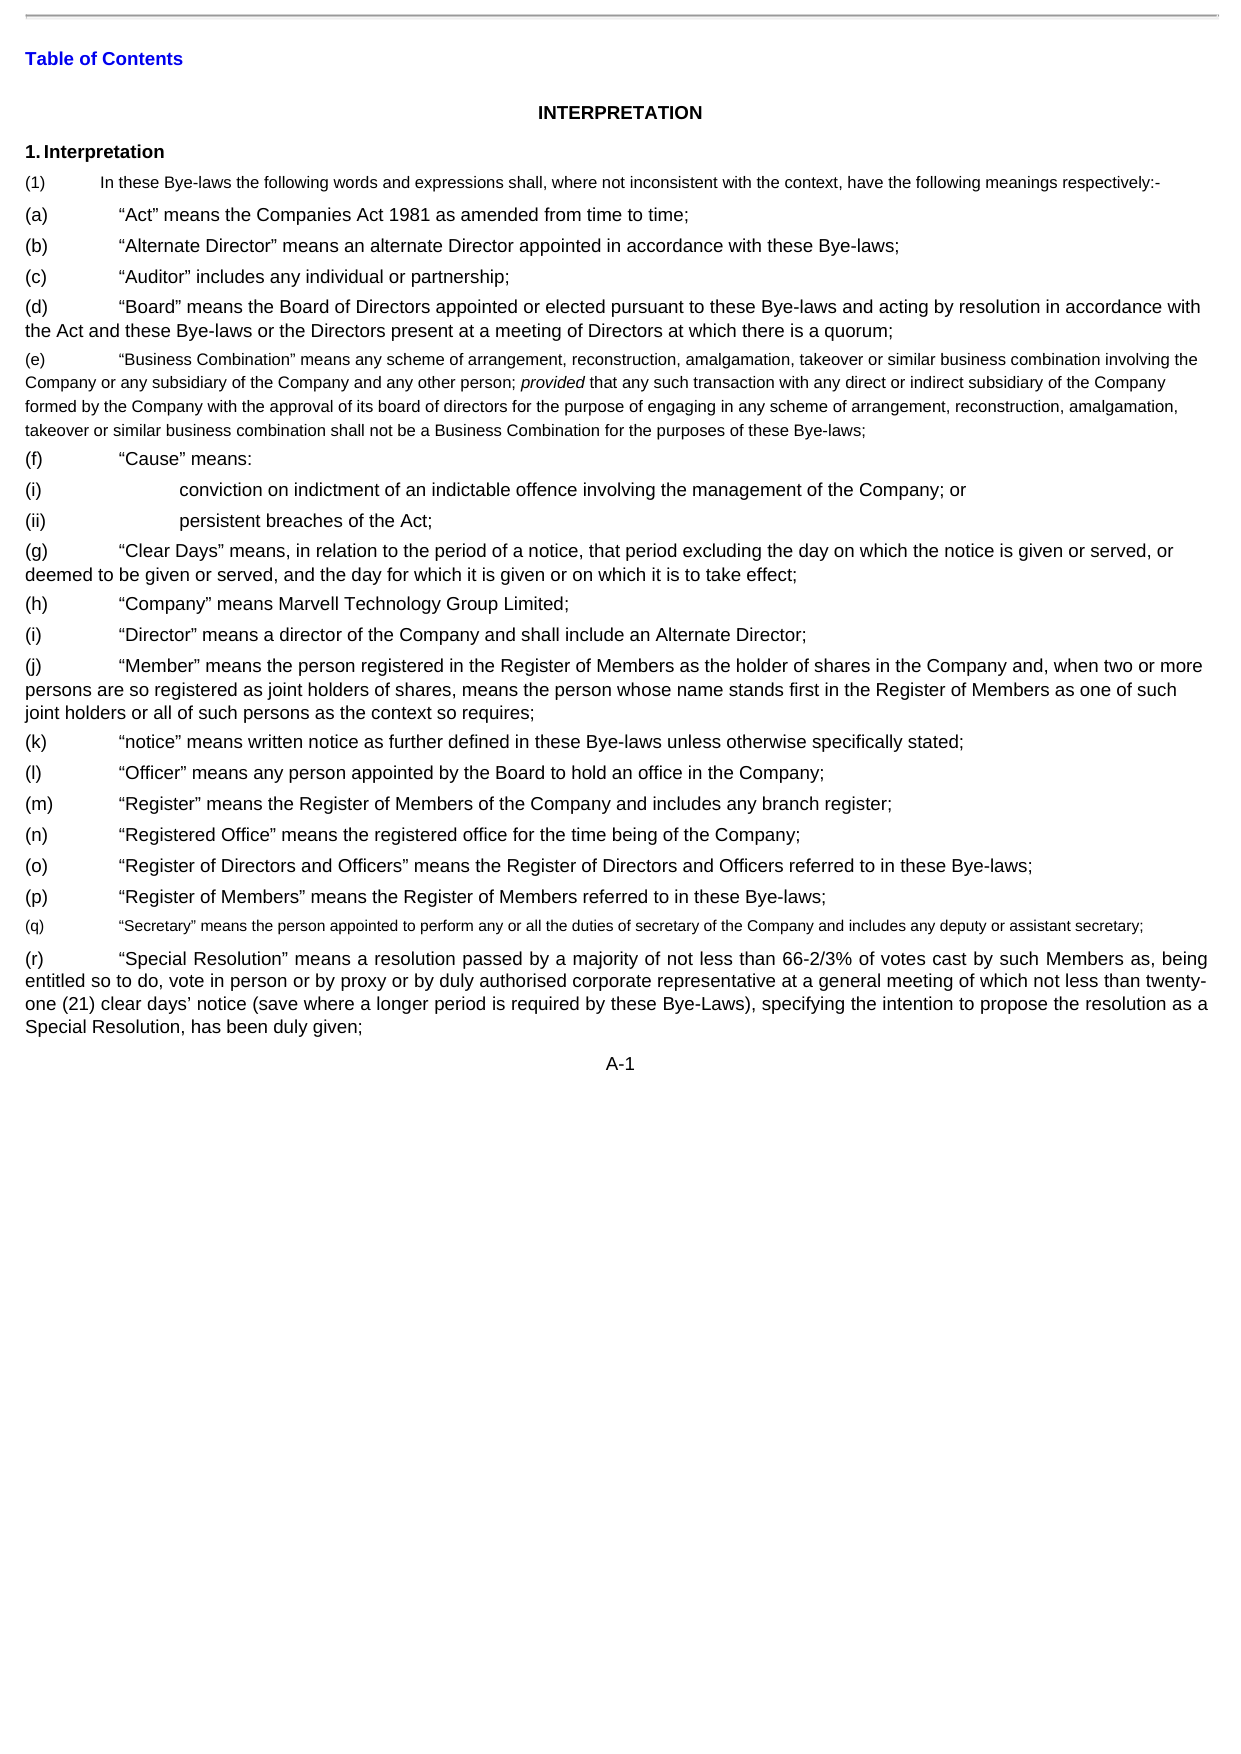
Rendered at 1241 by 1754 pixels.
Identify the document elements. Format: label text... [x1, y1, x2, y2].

list “Board” means the Board of Directors appointed or elected pursuant to these Bye-laws and acting by resolution in accordance with the Act and these Bye-laws or the Directors present at a meeting of Directors at which there is a quorum; [25, 296, 1209, 342]
list “Cause” means: [25, 447, 1209, 469]
list conviction on indictment of an indictable offence involving the management of the Company; or [25, 478, 1209, 500]
list “notice” means written notice as further defined in these Bye-laws unless otherwise specifically stated; [25, 731, 1209, 752]
list “Register of Directors and Officers” means the Register of Directors and Officers referred to in these Bye-laws; [25, 855, 1209, 876]
text INTERPRETATION [25, 102, 1215, 123]
text A-1 [25, 1052, 1215, 1074]
list “Director” means a director of the Company and shall include an Alternate Director; [25, 624, 1209, 646]
list “Register of Members” means the Register of Members referred to in these Bye-laws; [25, 886, 1209, 907]
list Interpretation [25, 141, 1209, 163]
list persistent breaches of the Act; [25, 509, 1209, 531]
list “Business Combination” means any scheme of arrangement, reconstruction, amalgamation, takeover or similar business combination involving the Company or any subsidiary of the Company and any other person; provided that any such transaction with any direct or indirect subsidiary of the Company formed by the Company with the approval of its board of directors for the purpose of engaging in any scheme of arrangement, reconstruction, amalgamation, takeover or similar business combination shall not be a Business Combination for the purposes of these Bye-laws; [25, 349, 1209, 440]
list “Company” means Marvell Technology Group Limited; [25, 593, 1209, 615]
picture [23, 14, 1220, 21]
list “Officer” means any person appointed by the Board to hold an office in the Company; [25, 762, 1209, 783]
text Table of Contents [25, 48, 1209, 69]
list “Secretary” means the person appointed to perform any or all the duties of secretary of the Company and includes any deputy or assistant secretary; [25, 917, 1209, 934]
list “Auditor” includes any individual or partnership; [25, 265, 1209, 287]
list “Register” means the Register of Members of the Company and includes any branch register; [25, 793, 1209, 814]
list “Special Resolution” means a resolution passed by a majority of not less than 66-2/3% of votes cast by such Members as, being entitled so to do, vote in person or by proxy or by duly authorised corporate representative at a general meeting of which not less than twenty-one (21) clear days’ notice (save where a longer period is required by these Bye-Laws), specifying the intention to propose the resolution as a Special Resolution, has been duly given; [25, 947, 1209, 1037]
list “Registered Office” means the registered office for the time being of the Company; [25, 824, 1209, 845]
list “Alternate Director” means an alternate Director appointed in accordance with these Bye-laws; [25, 234, 1209, 256]
list In these Bye-laws the following words and expressions shall, where not inconsistent with the context, have the following meanings respectively:- [25, 173, 1209, 192]
list “Member” means the person registered in the Register of Members as the holder of shares in the Company and, when two or more persons are so registered as joint holders of shares, means the person whose name stands first in the Register of Members as one of such joint holders or all of such persons as the context so requires; [25, 655, 1209, 723]
list “Act” means the Companies Act 1981 as amended from time to time; [25, 203, 1209, 225]
list “Clear Days” means, in relation to the period of a notice, that period excluding the day on which the notice is given or served, or deemed to be given or served, and the day for which it is given or on which it is to take effect; [25, 540, 1209, 586]
